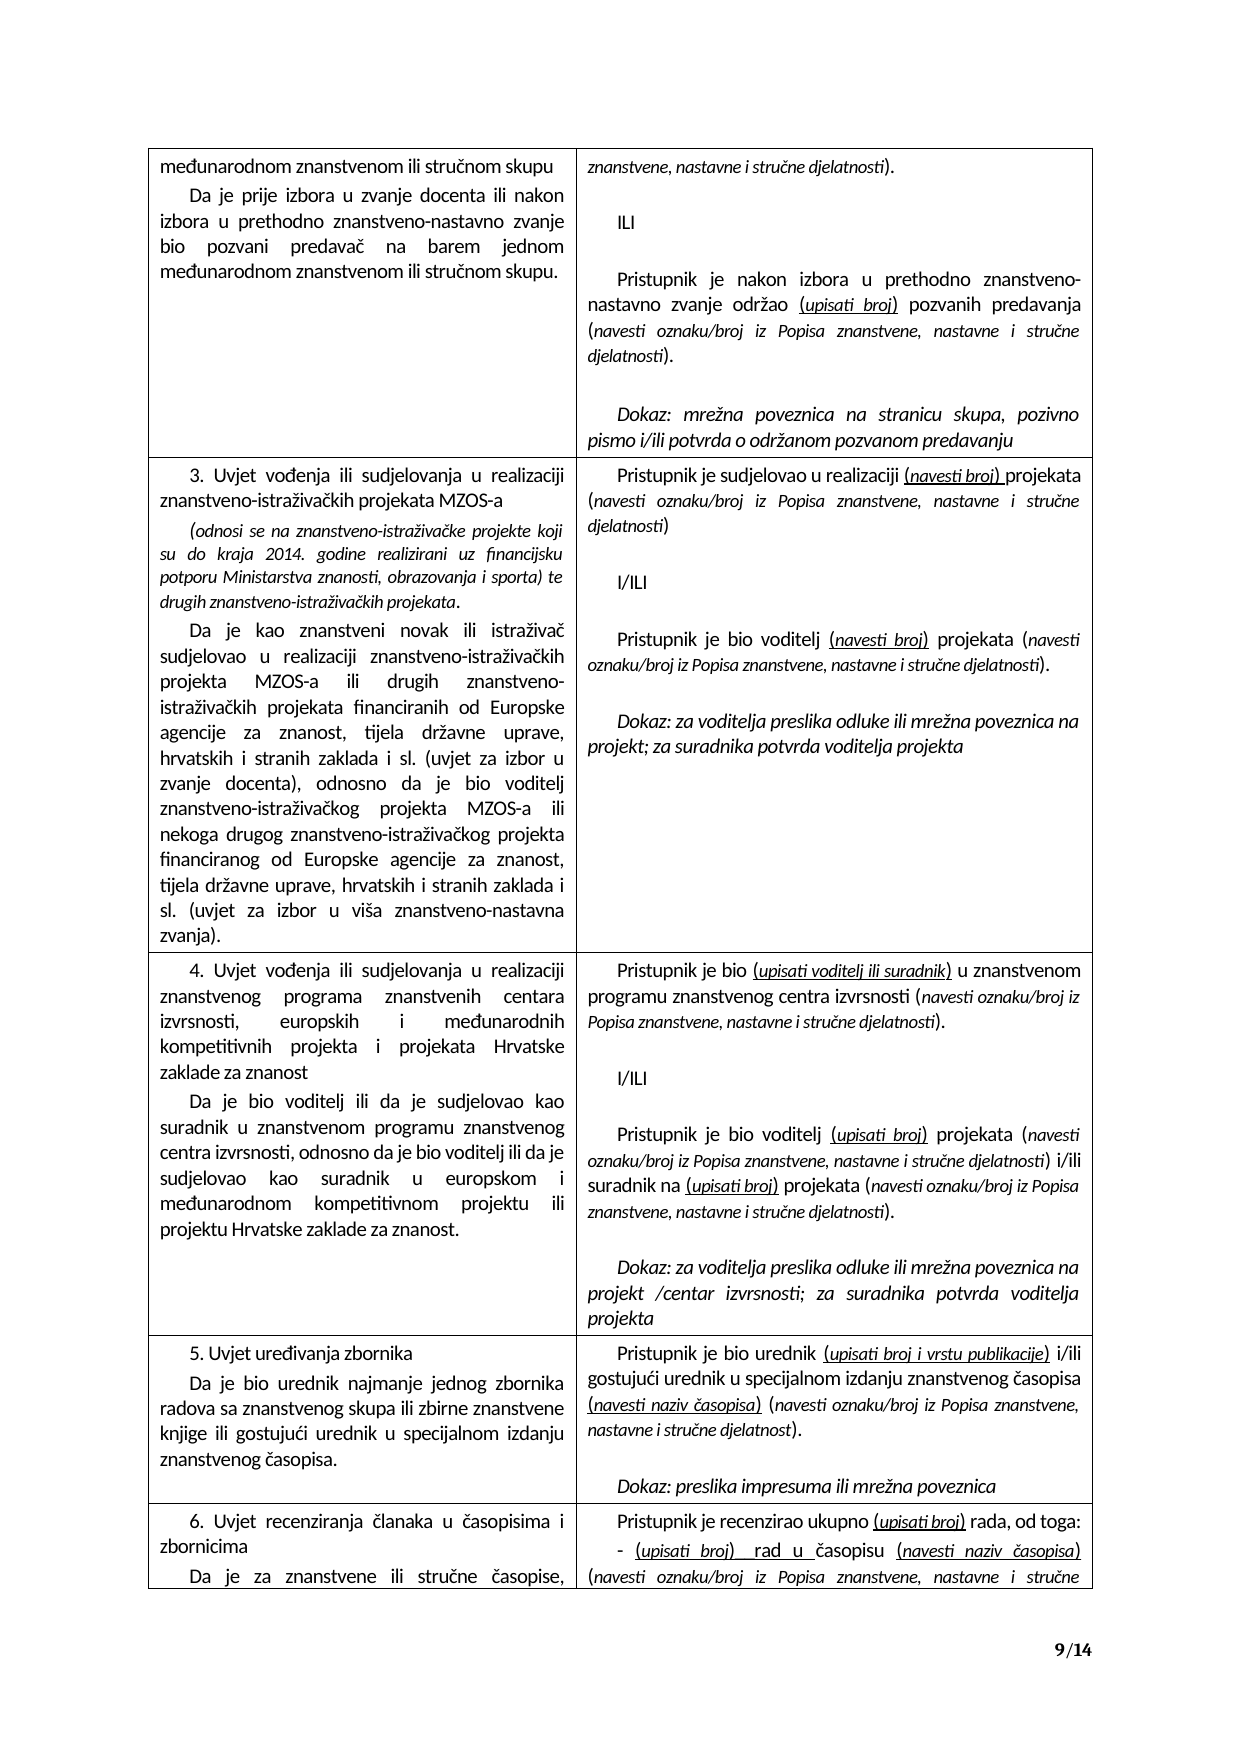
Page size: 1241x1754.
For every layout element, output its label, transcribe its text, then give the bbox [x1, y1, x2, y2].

table_cell Pristupnik je bio (upisati voditelj ili suradnik) u znanstvenom programu znanstvenog centra izvrsnosti (navesti oznaku/broj iz Popisa znanstvene, nastavne i stručne djelatnosti). I/ILI Pristupnik je bio voditelj (upisati broj) projekata (navesti oznaku/broj iz Popisa znanstvene, nastavne i stručne djelatnosti) i/ili suradnik na (upisati broj) projekata (navesti oznaku/broj iz Popisa znanstvene, nastavne i stručne djelatnosti). Dokaz: za voditelja preslika odluke ili mrežna poveznica na projekt /centar izvrsnosti; za suradnika potvrda voditelja projekta [577, 953, 1092, 1335]
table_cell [149, 149, 576, 457]
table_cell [577, 149, 1092, 457]
table_cell 3. Uvjet vođenja ili sudjelovanja u realizaciji znanstveno-istraživačkih projekata MZOS-a (odnosi se na znanstveno-istraživačke projekte koji su do kraja 2014. godine realizirani uz ﬁnancijsku potporu Ministarstva znanosti, obrazovanja i sporta) te drugih znanstveno-istraživačkih projekata. Da je kao znanstveni novak ili istraživač sudjelovao u realizaciji znanstveno-istraživačkih projekta MZOS-a ili drugih znanstveno-istraživačkih projekata financiranih od Europske agencije za znanost, tijela državne uprave, hrvatskih i stranih zaklada i sl. (uvjet za izbor u zvanje docenta), odnosno da je bio voditelj znanstveno-istraživačkog projekta MZOS-a ili nekoga drugog znanstveno-istraživačkog projekta financiranog od Europske agencije za znanost, tijela državne uprave, hrvatskih i stranih zaklada i sl. (uvjet za izbor u viša znanstveno-nastavna zvanja). [149, 458, 576, 952]
table_cell Pristupnik je sudjelovao u realizaciji (navesti broj) projekata (navesti oznaku/broj iz Popisa znanstvene, nastavne i stručne djelatnosti) I/ILI Pristupnik je bio voditelj (navesti broj) projekata (navesti oznaku/broj iz Popisa znanstvene, nastavne i stručne djelatnosti). Dokaz: za voditelja preslika odluke ili mrežna poveznica na projekt; za suradnika potvrda voditelja projekta [577, 458, 1092, 952]
table_cell 4. Uvjet vođenja ili sudjelovanja u realizaciji znanstvenog programa znanstvenih centara izvrsnosti, europskih i međunarodnih kompetitivnih projekta i projekata Hrvatske zaklade za znanost Da je bio voditelj ili da je sudjelovao kao suradnik u znanstvenom programu znanstvenog centra izvrsnosti, odnosno da je bio voditelj ili da je sudjelovao kao suradnik u europskom i međunarodnom kompetitivnom projektu ili projektu Hrvatske zaklade za znanost. [149, 953, 576, 1335]
table_cell 5. Uvjet uređivanja zbornika Da je bio urednik najmanje jednog zbornika radova sa znanstvenog skupa ili zbirne znanstvene knjige ili gostujući urednik u specijalnom izdanju znanstvenog časopisa. [149, 1336, 576, 1503]
table_cell Pristupnik je bio urednik (upisati broj i vrstu publikacije) i/ili gostujući urednik u specijalnom izdanju znanstvenog časopisa (navesti naziv časopisa) (navesti oznaku/broj iz Popisa znanstvene, nastavne i stručne djelatnost). Dokaz: preslika impresuma ili mrežna poveznica [577, 1336, 1092, 1503]
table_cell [149, 1504, 576, 1588]
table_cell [577, 1504, 1092, 1588]
